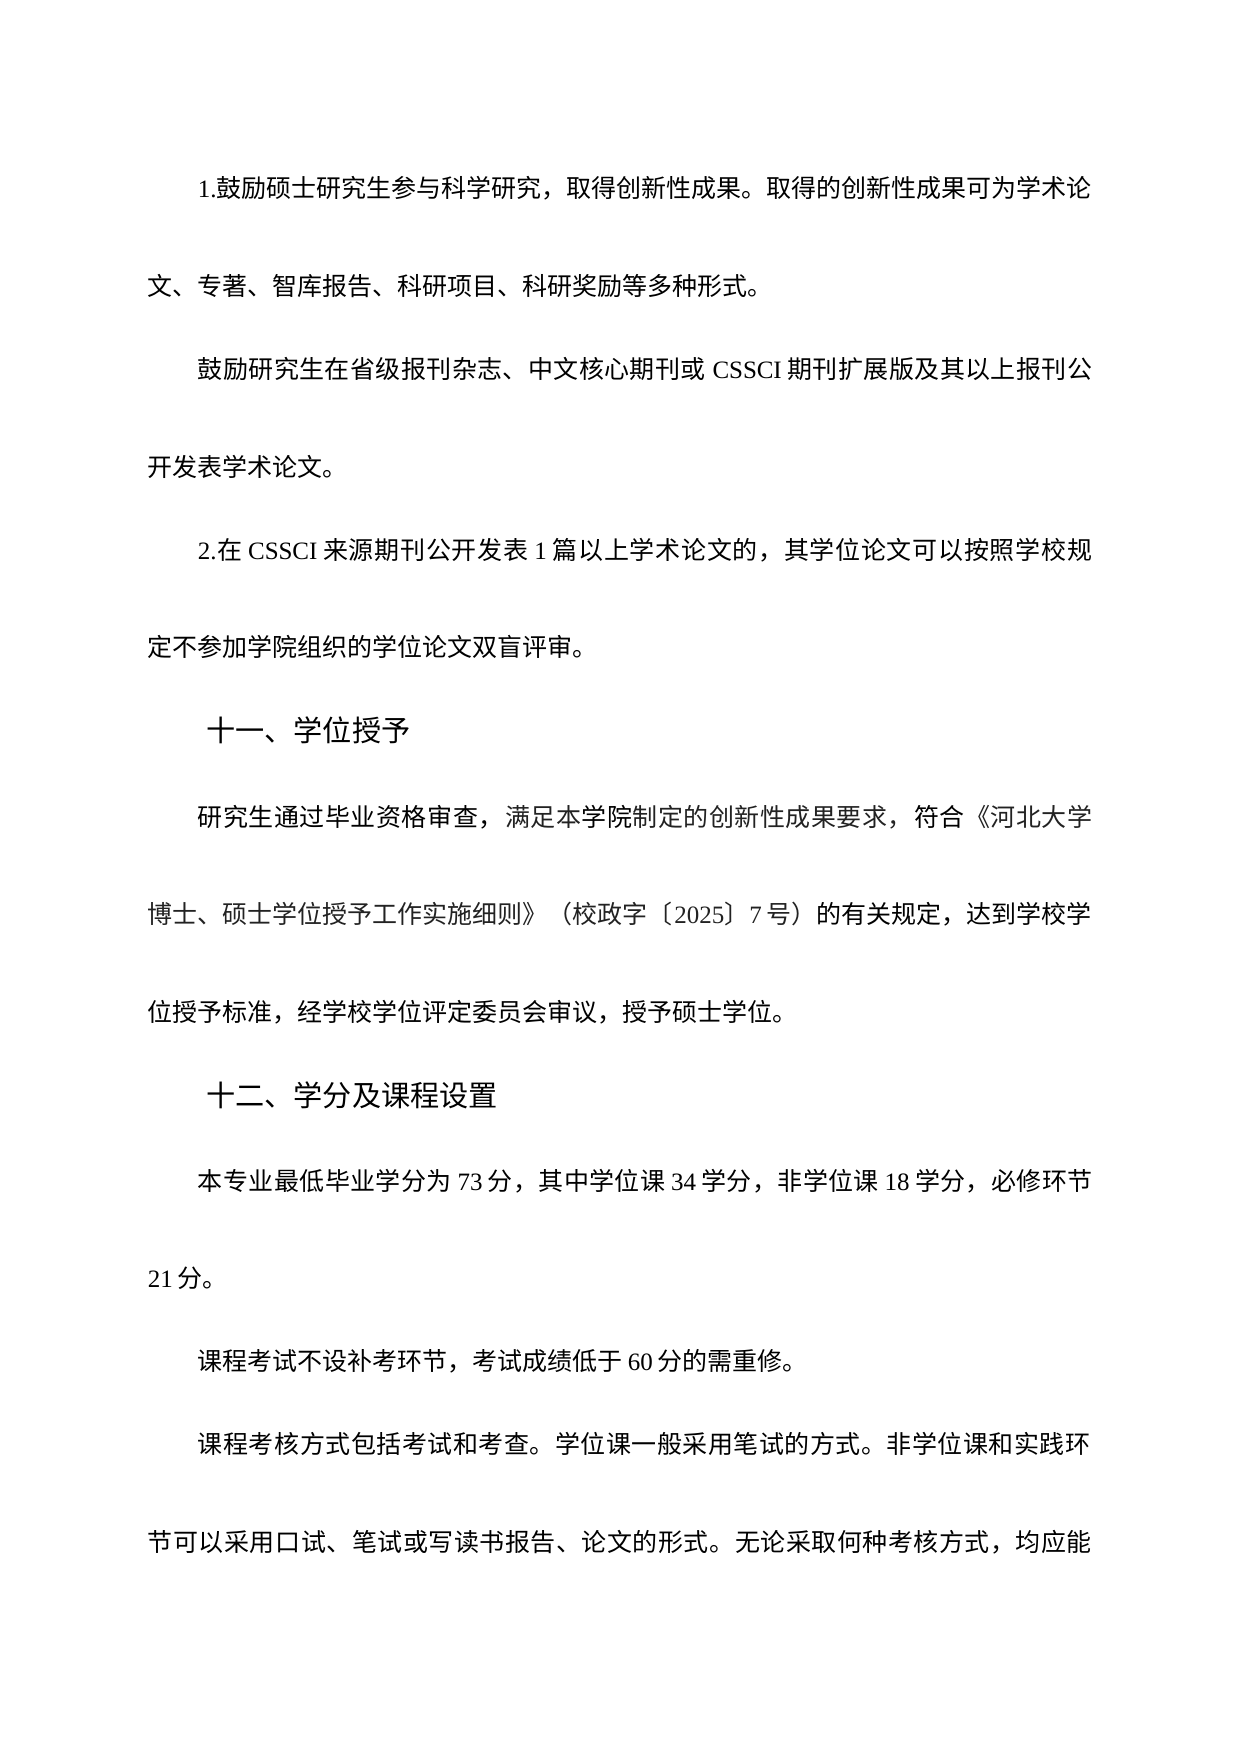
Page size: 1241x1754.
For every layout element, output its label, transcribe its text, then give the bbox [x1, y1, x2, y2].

text 十一、学位授予 [148, 696, 1092, 761]
text 1.鼓励硕士研究生参与科学研究，取得创新性成果。取得的创新性成果可为学术论文、专著、智库报告、科研项目、科研奖励等多种形式。 [148, 154, 1092, 317]
text 十二、学分及课程设置 [148, 1061, 1092, 1126]
text 本专业最低毕业学分为73分，其中学位课34学分，非学位课18学分，必修环节21分。 [148, 1147, 1092, 1309]
text 鼓励研究生在省级报刊杂志、中文核心期刊或CSSCI期刊扩展版及其以上报刊公开发表学术论文。 [148, 335, 1092, 498]
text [148, 1411, 1092, 1573]
text 课程考试不设补考环节，考试成绩低于60分的需重修。 [148, 1327, 1092, 1392]
text 研究生通过毕业资格审查，满足本学院制定的创新性成果要求，符合《河北大学博士、硕士学位授予工作实施细则》（校政字〔2025〕7号）的有关规定，达到学校学位授予标准，经学校学位评定委员会审议，授予硕士学位。 [148, 783, 1092, 1043]
text 2.在CSSCI来源期刊公开发表1篇以上学术论文的，其学位论文可以按照学校规定不参加学院组织的学位论文双盲评审。 [148, 516, 1092, 678]
